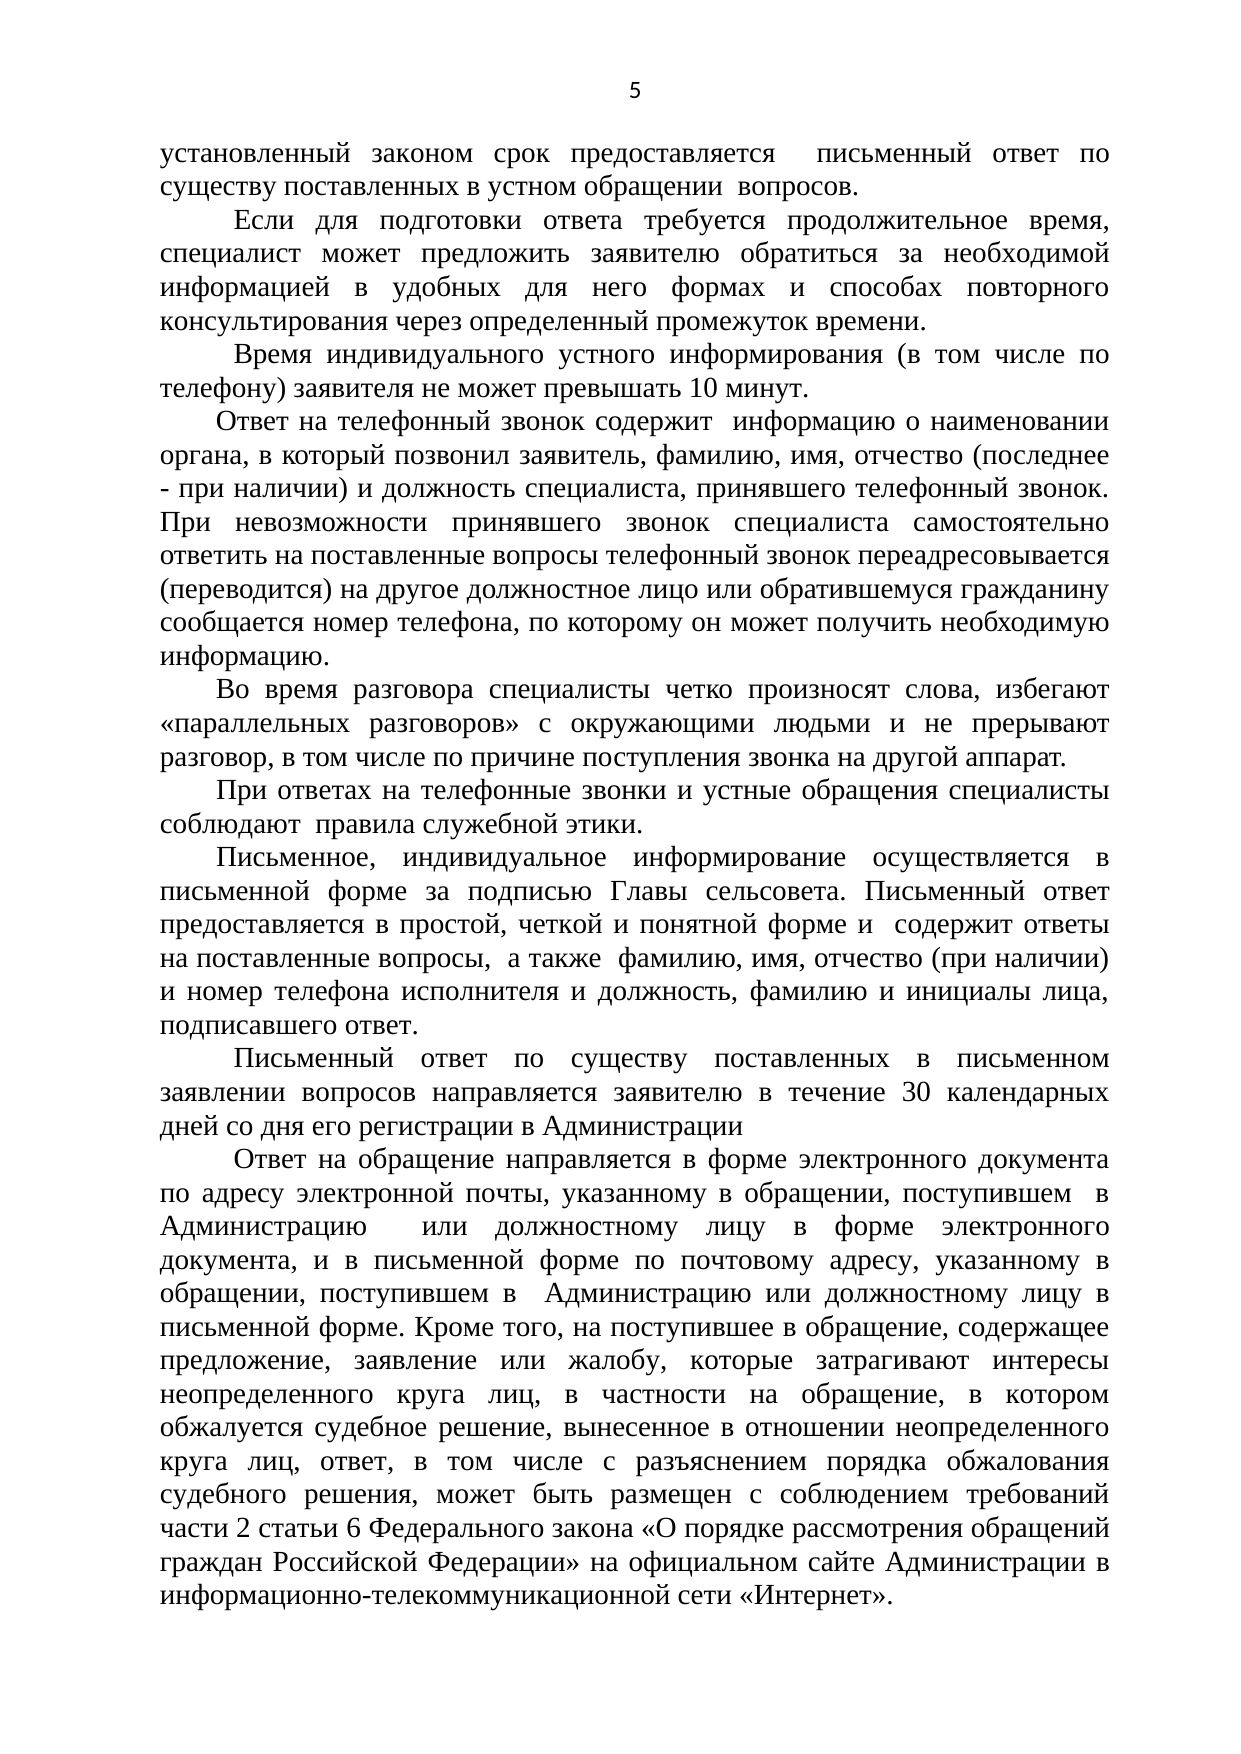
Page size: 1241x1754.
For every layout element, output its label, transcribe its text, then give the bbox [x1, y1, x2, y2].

text Ответ на обращение направляется в форме электронного документа по адресу электронной почты, указанному в обращении, поступившем в Администрацию или должностному лицу в форме электронного документа, и в письменной форме по почтовому адресу, указанному в обращении, поступившем в Администрацию или должностному лицу в письменной форме. Кроме того, на поступившее в обращение, содержащее предложение, заявление или жалобу, которые затрагивают интересы неопределенного круга лиц, в частности на обращение, в котором обжалуется судебное решение, вынесенное в отношении неопределенного круга лиц, ответ, в том числе с разъяснением порядка обжалования судебного решения, может быть размещен с соблюдением требований части 2 статьи 6 Федерального закона «О порядке рассмотрения обращений граждан Российской Федерации» на официальном сайте Администрации в информационно-телекоммуникационной сети «Интернет». [159, 1141, 1110, 1611]
text Время индивидуального устного информирования (в том числе по телефону) заявителя не может превышать 10 минут. [159, 336, 1110, 403]
text Ответ на телефонный звонок содержит информацию о наименовании органа, в который позвонил заявитель, фамилию, имя, отчество (последнее - при наличии) и должность специалиста, принявшего телефонный звонок. При невозможности принявшего звонок специалиста самостоятельно ответить на поставленные вопросы телефонный звонок переадресовывается (переводится) на другое должностное лицо или обратившемуся гражданину сообщается номер телефона, по которому он может получить необходимую информацию. [159, 403, 1110, 672]
text Письменное, индивидуальное информирование осуществляется в письменной форме за подписью Главы сельсовета. Письменный ответ предоставляется в простой, четкой и понятной форме и содержит ответы на поставленные вопросы, а также фамилию, имя, отчество (при наличии) и номер телефона исполнителя и должность, фамилию и инициалы лица, подписавшего ответ. [159, 839, 1110, 1041]
text Во время разговора специалисты четко произносят слова, избегают «параллельных разговоров» с окружающими людьми и не прерывают разговор, в том числе по причине поступления звонка на другой аппарат. [159, 672, 1110, 772]
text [159, 135, 1110, 202]
text Если для подготовки ответа требуется продолжительное время, специалист может предложить заявителю обратиться за необходимой информацией в удобных для него формах и способах повторного консультирования через определенный промежуток времени. [159, 202, 1110, 336]
text Письменный ответ по существу поставленных в письменном заявлении вопросов направляется заявителю в течение 30 календарных дней со дня его регистрации в Администрации [159, 1041, 1110, 1141]
text При ответах на телефонные звонки и устные обращения специалисты соблюдают правила служебной этики. [159, 772, 1110, 839]
